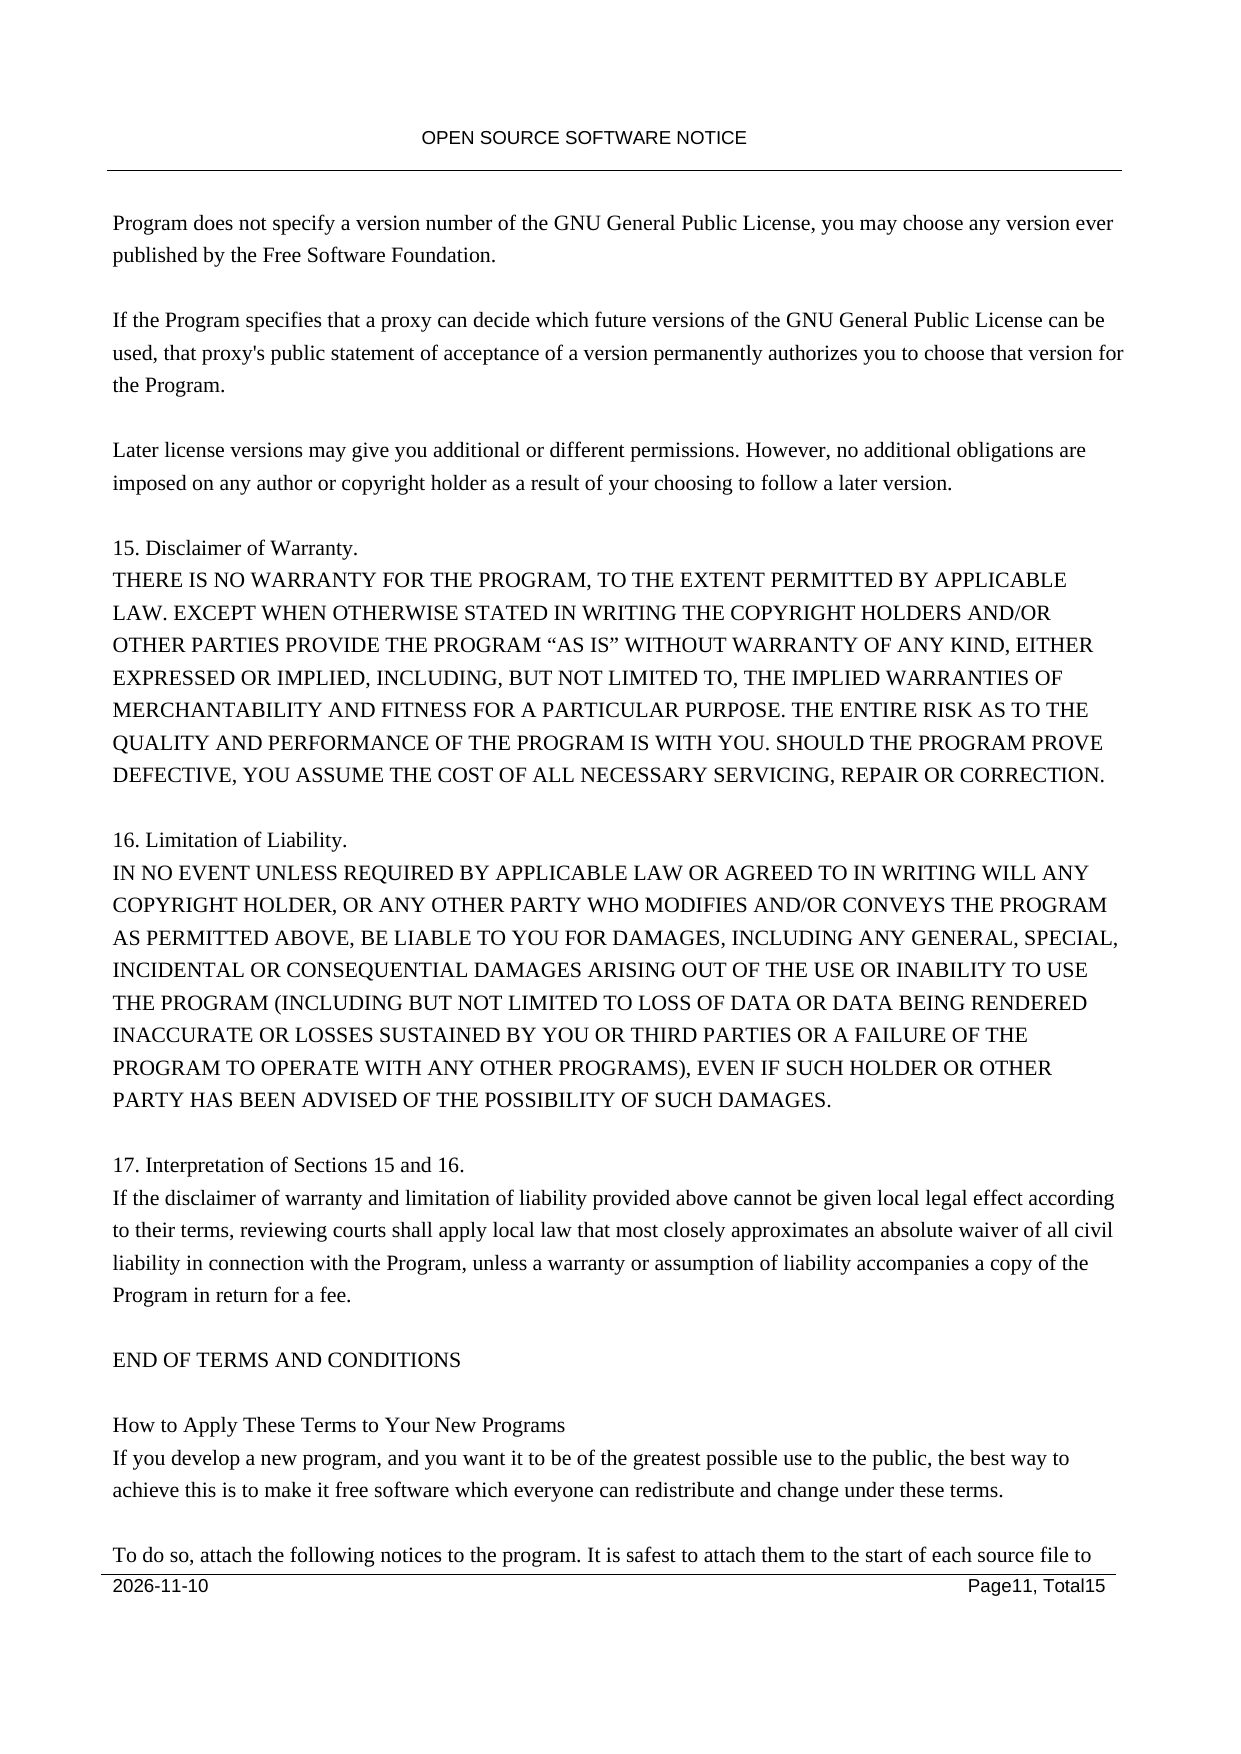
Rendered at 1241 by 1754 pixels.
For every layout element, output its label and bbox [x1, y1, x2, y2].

text [112, 206, 1128, 1571]
